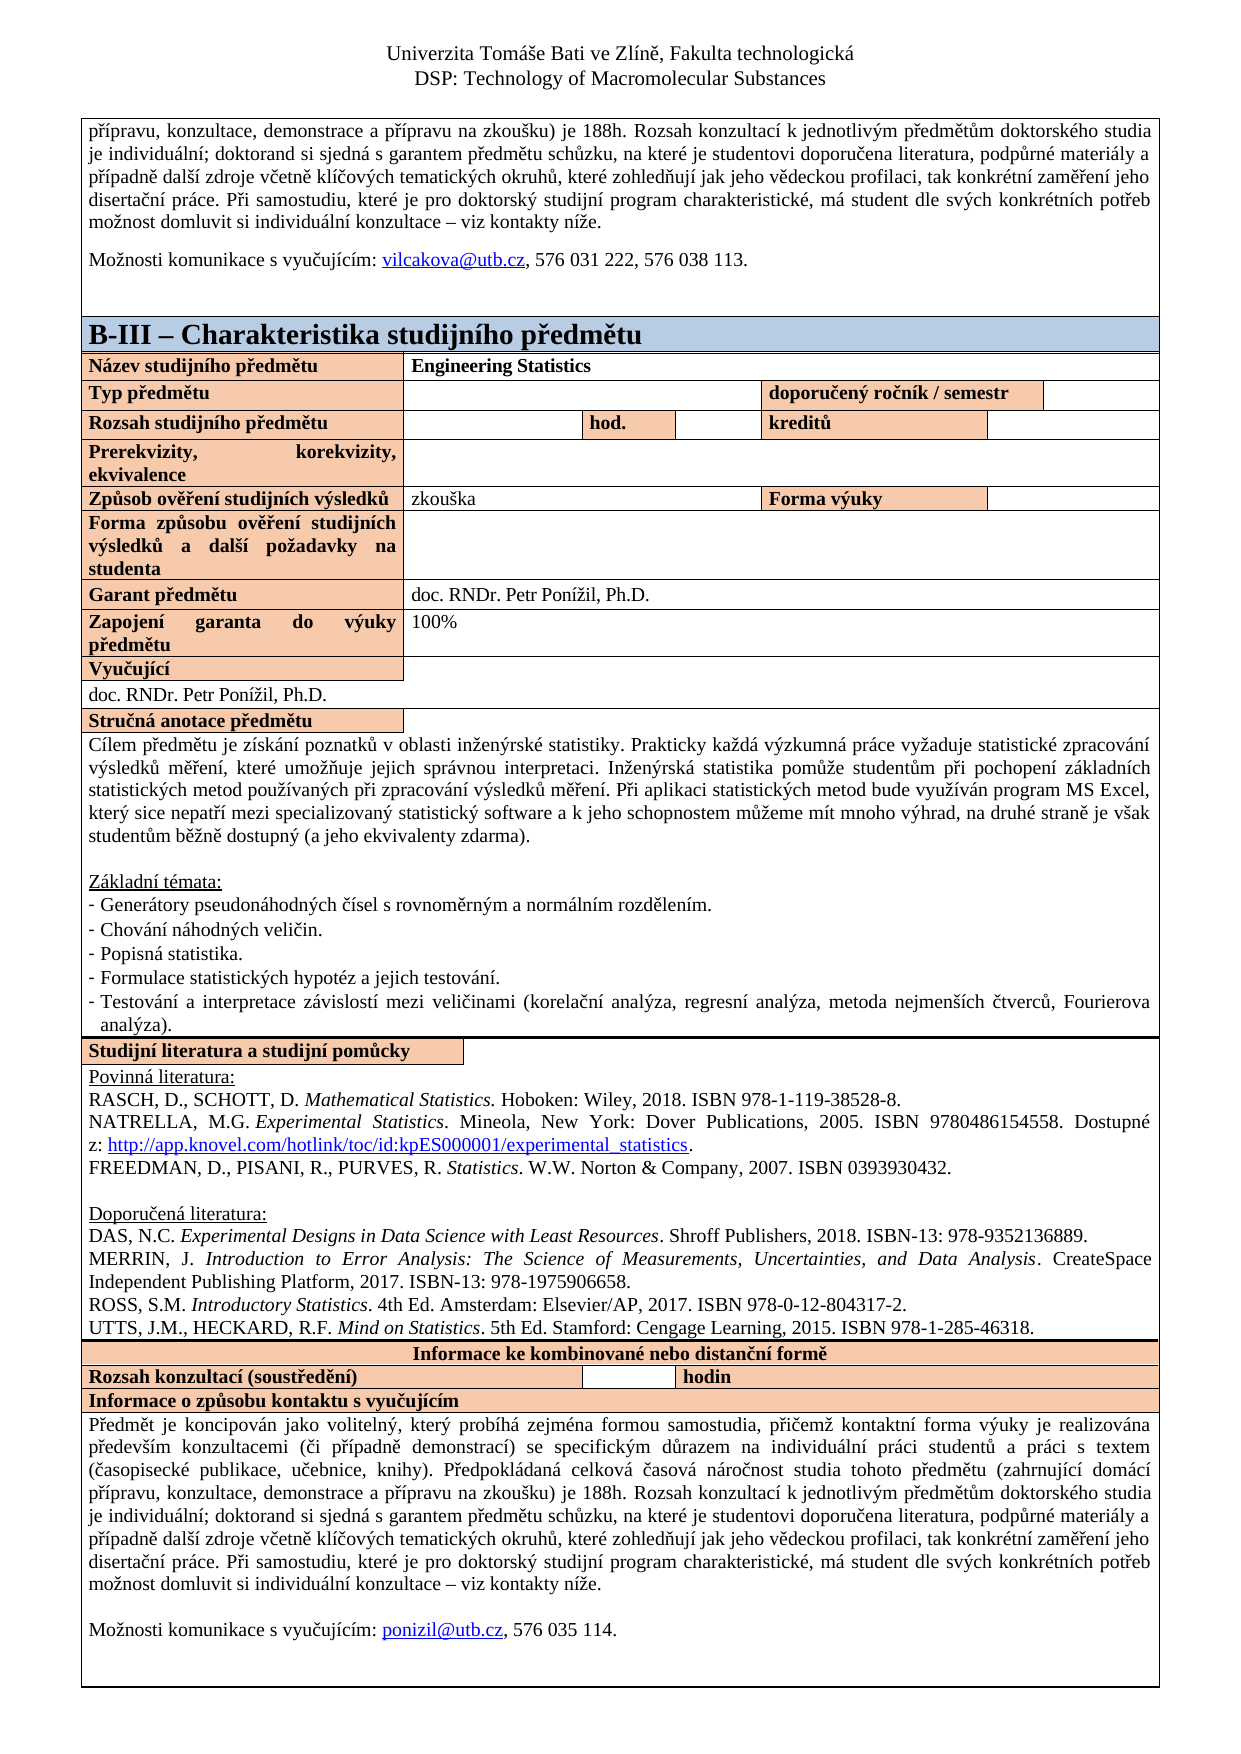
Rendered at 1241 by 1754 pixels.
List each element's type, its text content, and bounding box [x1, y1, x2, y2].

table_cell doporučený ročník / semestr [762, 381, 1043, 410]
table_cell hodin [676, 1365, 1159, 1388]
table_cell [404, 511, 1159, 579]
table_cell Typ předmětu [82, 381, 403, 410]
table_cell Informace ke kombinované nebo distanční formě [82, 1339, 1159, 1364]
table_cell Forma způsobu ověření studijních výsledků a další požadavky na studenta [82, 511, 403, 579]
table_cell zkouška [404, 487, 761, 510]
table_cell Garant předmětu [82, 580, 403, 609]
table_cell Engineering Statistics [404, 354, 1159, 380]
table_cell hod. [583, 411, 675, 439]
table_cell doc. RNDr. Petr Ponížil, Ph.D. [404, 580, 1159, 609]
table_cell Rozsah konzultací (soustředění) [82, 1366, 582, 1388]
table_cell [404, 657, 1159, 680]
table_cell Informace o způsobu kontaktu s vyučujícím [82, 1389, 1159, 1412]
table_cell Způsob ověření studijních výsledků [82, 487, 403, 510]
table_cell Zapojení garanta do výuky předmětu [82, 610, 403, 656]
table_cell Studijní literatura a studijní pomůcky [82, 1039, 463, 1064]
table_cell Název studijního předmětu [82, 354, 403, 380]
table_cell [988, 411, 1159, 439]
table_cell [583, 1366, 675, 1388]
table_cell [82, 1413, 1159, 1686]
table_cell [988, 487, 1159, 510]
table_cell Stručná anotace předmětu [82, 709, 403, 732]
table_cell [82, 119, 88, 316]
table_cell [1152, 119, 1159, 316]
table_cell Prerekvizity, korekvizity, ekvivalence [82, 440, 403, 486]
table_cell Povinná literatura: RASCH, D., SCHOTT, D. Mathematical Statistics. Hoboken: Wiley, 2018. ISBN 978-1-119-38528-8. NATRELLA, M.G. Experimental Statistics. Mineola, New York: Dover Publications, 2005. ISBN 9780486154558. Dostupné z: http://app.knovel.com/hotlink/toc/id:kpES000001/experimental_statistics. Freedman, D., Pisani, R., Purves, R. Statistics. W.W. Norton & Company, 2007. ISBN 0393930432. Doporučená literatura: Das, N.C. Experimental Designs in Data Science with Least Resources. Shroff Publishers, 2018. ISBN-13: 978-9352136889. Merrin, J. Introduction to Error Analysis: The Science of Measurements, Uncertainties, and Data Analysis. CreateSpace Independent Publishing Platform, 2017. ISBN-13: 978-1975906658. ROSS, S.M. Introductory Statistics. 4th Ed. Amsterdam: Elsevier/AP, 2017. ISBN 978-0-12-804317-2. Utts, J.M., Heckard, R.F. Mind on Statistics. 5th Ed. Stamford: Cengage Learning, 2015. ISBN 978-1-285-46318. [82, 1064, 1159, 1338]
table_cell B-III – Charakteristika studijního předmětu [82, 317, 1159, 351]
table_cell Rozsah studijního předmětu [82, 411, 403, 439]
table_cell [404, 411, 582, 439]
table_cell [1044, 381, 1159, 410]
table_cell 100% [404, 610, 1159, 656]
table_cell [676, 411, 761, 439]
table_cell Vyučující [82, 657, 403, 680]
table_cell kreditů [762, 411, 987, 439]
table_cell [404, 381, 761, 410]
table_cell [464, 1039, 1159, 1064]
table_cell [404, 440, 1159, 486]
table_cell Forma výuky [762, 487, 987, 510]
table_cell [404, 709, 1159, 732]
table_cell Cílem předmětu je získání poznatků v oblasti inženýrské statistiky. Prakticky každá výzkumná práce vyžaduje statistické zpracování výsledků měření, které umožňuje jejich správnou interpretaci. Inženýrská statistika pomůže studentům při pochopení základních statistických metod používaných při zpracování výsledků měření. Při aplikaci statistických metod bude využíván program MS Excel, který sice nepatří mezi specializovaný statistický software a k jeho schopnostem můžeme mít mnoho výhrad, na druhé straně je však studentům běžně dostupný (a jeho ekvivalenty zdarma). Základní témata: Generátory pseudonáhodných čísel s rovnoměrným a normálním rozdělením. Chování náhodných veličin. Popisná statistika. Formulace statistických hypotéz a jejich testování. Testování a interpretace závislostí mezi veličinami (korelační analýza, regresní analýza, metoda nejmenších čtverců, Fourierova analýza). [82, 732, 1159, 1036]
table_cell doc. RNDr. Petr Ponížil, Ph.D. [82, 680, 1159, 708]
